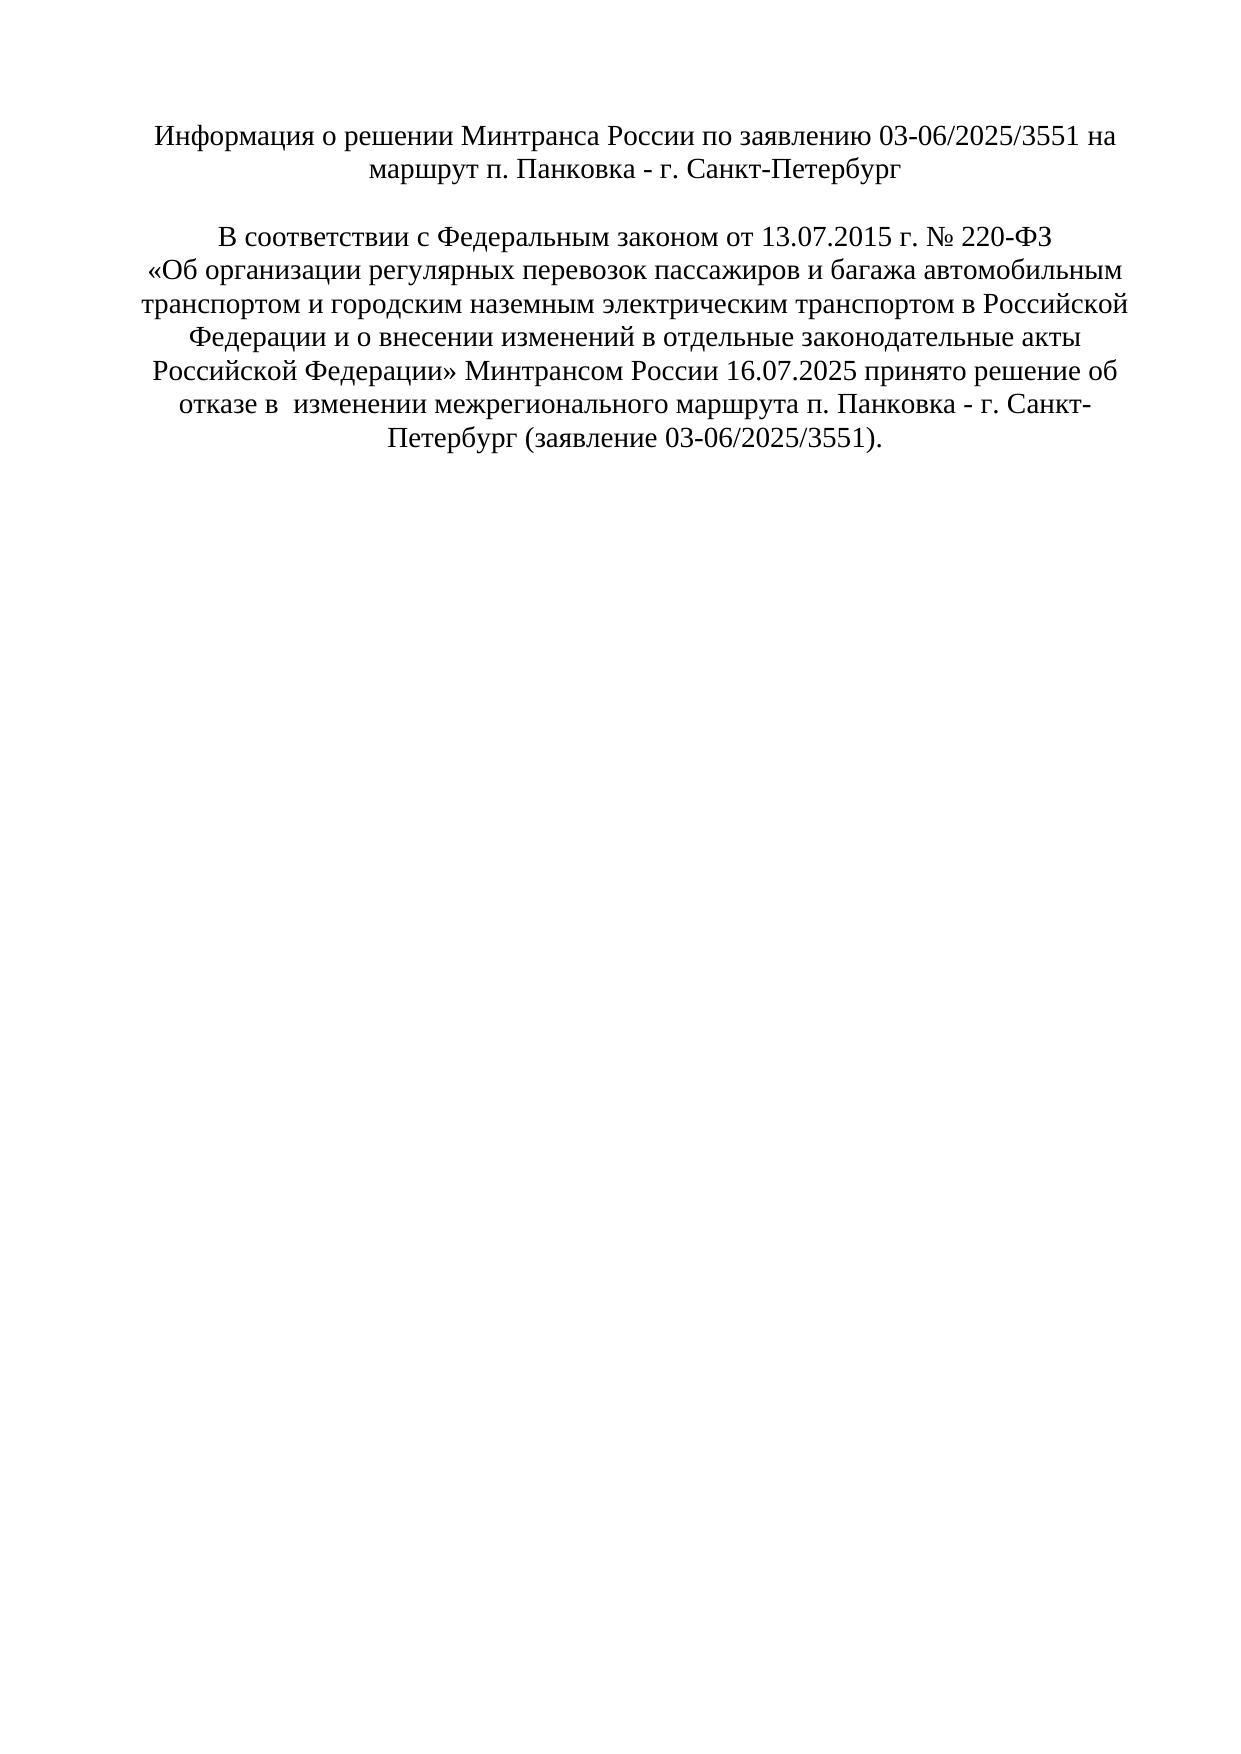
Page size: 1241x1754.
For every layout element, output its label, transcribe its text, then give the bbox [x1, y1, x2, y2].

text В соответствии с Федеральным законом от 13.07.2015 г. № 220-ФЗ «Об организации регулярных перевозок пассажиров и багажа автомобильным транспортом и городским наземным электрическим транспортом в Российской Федерации и о внесении изменений в отдельные законодательные акты Российской Федерации» Минтрансом России 16.07.2025 принято решение об отказе в изменении межрегионального маршрута п. Панковка - г. Санкт-Петербург (заявление 03-06/2025/3551). [118, 219, 1152, 453]
text Информация о решении Минтранса России по заявлению 03-06/2025/3551 на маршрут п. Панковка - г. Санкт-Петербург [118, 118, 1152, 185]
